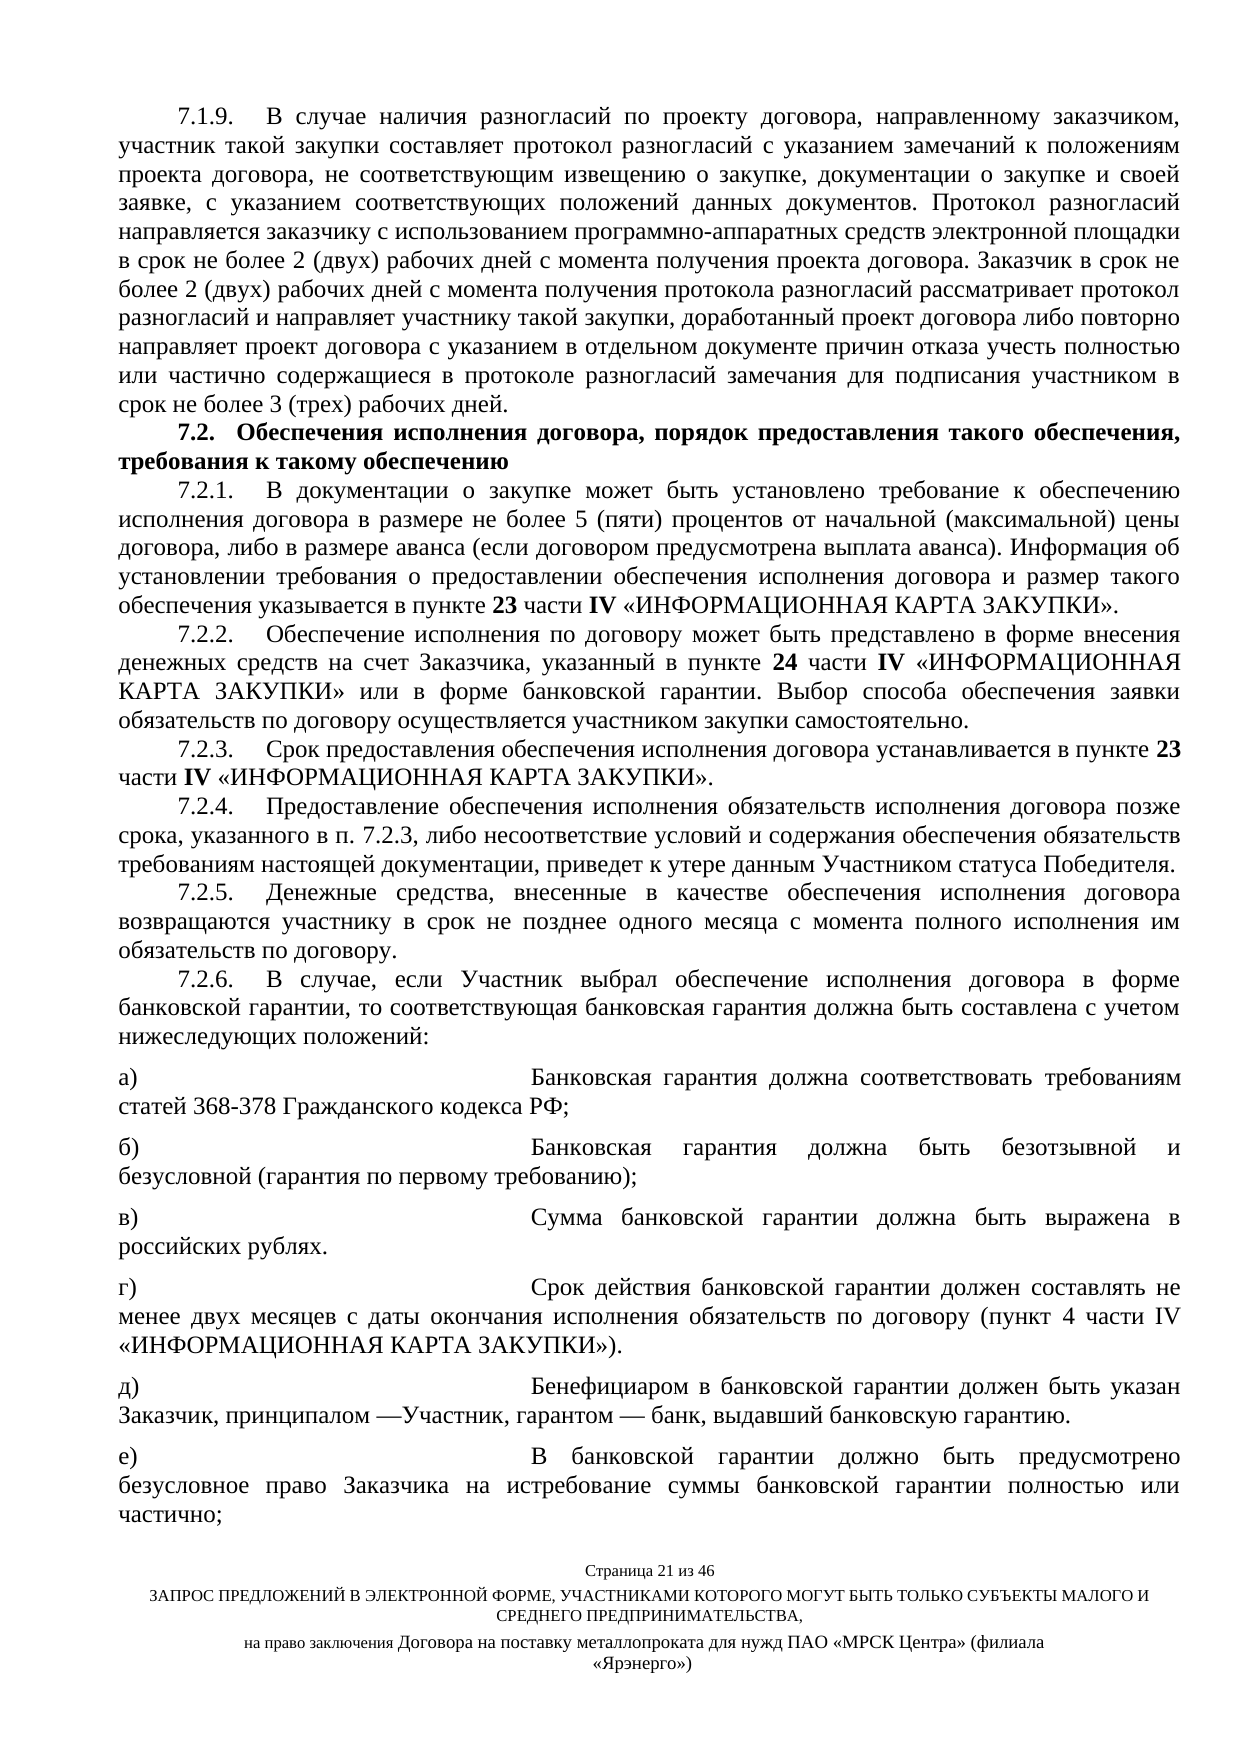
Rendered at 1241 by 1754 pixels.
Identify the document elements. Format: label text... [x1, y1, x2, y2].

list Банковская гарантия должна быть безотзывной и безусловной (гарантия по первому требованию); [118, 1132, 1181, 1190]
list Банковская гарантия должна соответствовать требованиям статей 368-378 Гражданского кодекса РФ; [118, 1062, 1181, 1120]
list Срок действия банковской гарантии должен составлять не менее двух месяцев с даты окончания исполнения обязательств по договору (пункт 4 части IV «ИНФОРМАЦИОННАЯ КАРТА ЗАКУПКИ»). [118, 1272, 1181, 1359]
list Сумма банковской гарантии должна быть выражена в российских рублях. [118, 1202, 1181, 1260]
subtitle Обеспечение исполнения по договору может быть представлено в форме внесения денежных средств на счет Заказчика, указанный в пункте 24 части IV «ИНФОРМАЦИОННАЯ КАРТА ЗАКУПКИ» или в форме банковской гарантии. Выбор способа обеспечения заявки обязательств по договору осуществляется участником закупки самостоятельно. [118, 619, 1181, 734]
list В банковской гарантии должно быть предусмотрено безусловное право Заказчика на истребование суммы банковской гарантии полностью или частично; [118, 1441, 1181, 1527]
subtitle Обеспечения исполнения договора, порядок предоставления такого обеспечения, требования к такому обеспечению [118, 417, 1181, 475]
subtitle В случае, если Участник выбрал обеспечение исполнения договора в форме банковской гарантии, то соответствующая банковская гарантия должна быть составлена с учетом нижеследующих положений: [118, 964, 1181, 1050]
subtitle В случае наличия разногласий по проекту договора, направленному заказчиком, участник такой закупки составляет протокол разногласий с указанием замечаний к положениям проекта договора, не соответствующим извещению о закупке, документации о закупке и своей заявке, с указанием соответствующих положений данных документов. Протокол разногласий направляется заказчику с использованием программно-аппаратных средств электронной площадки в срок не более 2 (двух) рабочих дней с момента получения проекта договора. Заказчик в срок не более 2 (двух) рабочих дней с момента получения протокола разногласий рассматривает протокол разногласий и направляет участнику такой закупки, доработанный проект договора либо повторно направляет проект договора с указанием в отдельном документе причин отказа учесть полностью или частично содержащиеся в протоколе разногласий замечания для подписания участником в срок не более 3 (трех) рабочих дней. [118, 101, 1181, 417]
subtitle Денежные средства, внесенные в качестве обеспечения исполнения договора возвращаются участнику в срок не позднее одного месяца с момента полного исполнения им обязательств по договору. [118, 877, 1181, 964]
subtitle В документации о закупке может быть установлено требование к обеспечению исполнения договора в размере не более 5 (пяти) процентов от начальной (максимальной) цены договора, либо в размере аванса (если договором предусмотрена выплата аванса). Информация об установлении требования о предоставлении обеспечения исполнения договора и размер такого обеспечения указывается в пункте 23 части IV «ИНФОРМАЦИОННАЯ КАРТА ЗАКУПКИ». [118, 475, 1181, 619]
subtitle Срок предоставления обеспечения исполнения договора устанавливается в пункте 23 части IV «ИНФОРМАЦИОННАЯ КАРТА ЗАКУПКИ». [118, 734, 1181, 791]
subtitle Предоставление обеспечения исполнения обязательств исполнения договора позже срока, указанного в п. 7.2.3, либо несоответствие условий и содержания обеспечения обязательств требованиям настоящей документации, приведет к утере данным Участником статуса Победителя. [118, 791, 1181, 877]
list Бенефициаром в банковской гарантии должен быть указан Заказчик, принципалом —Участник, гарантом — банк, выдавший банковскую гарантию. [118, 1371, 1181, 1429]
